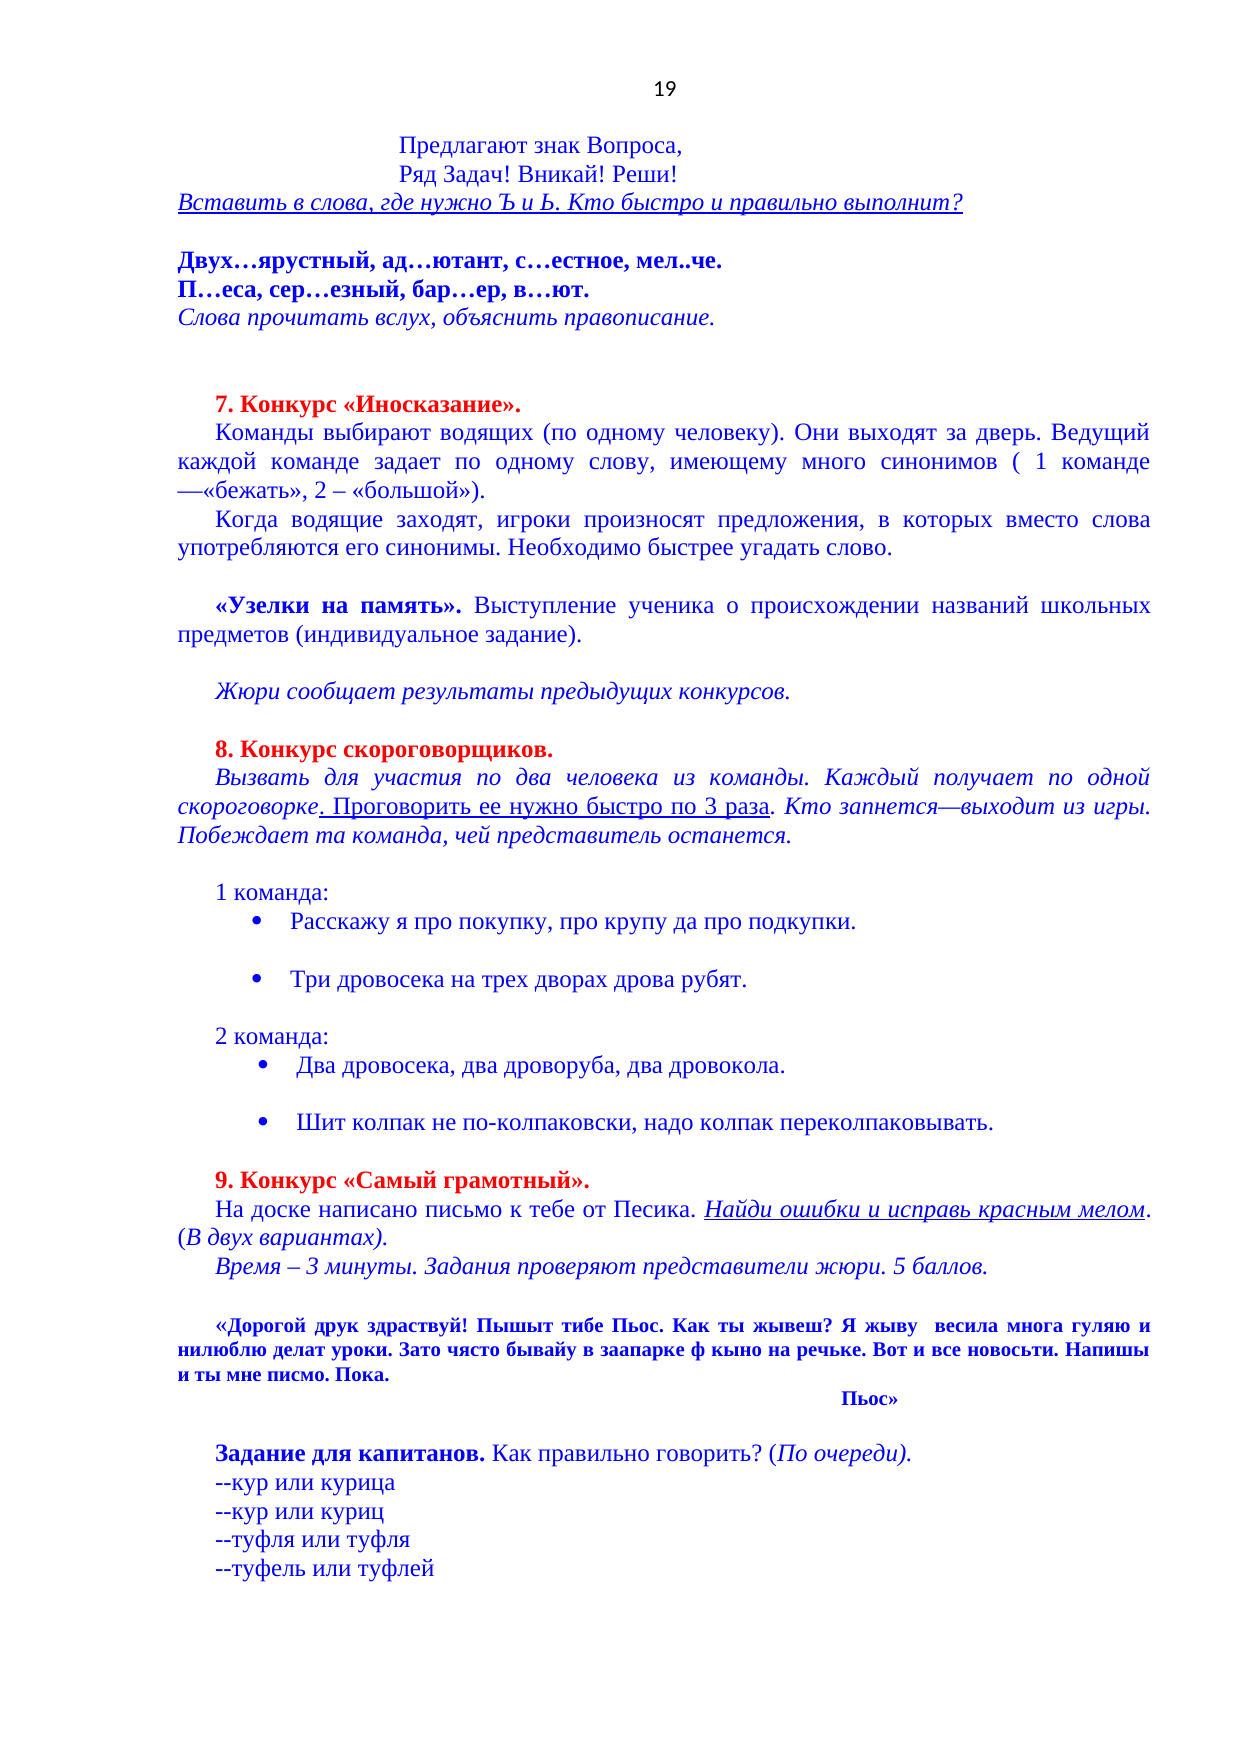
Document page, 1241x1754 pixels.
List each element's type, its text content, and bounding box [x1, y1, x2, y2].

subtitle «Узелки на память». Выступление ученика о происхождении названий школьных предметов (индивидуальное задание). [177, 590, 1152, 647]
subtitle П…еса, сер…езный, бар…ер, в…ют. [177, 274, 1152, 302]
subtitle --кур или куриц [177, 1496, 1152, 1524]
subtitle Пьос» [177, 1386, 1152, 1409]
subtitle Ряд Задач! Вникай! Реши! [398, 159, 1152, 187]
subtitle Предлагают знак Вопроса, [398, 130, 1152, 159]
subtitle Команды выбирают водящих (по одному человеку). Они выходят за дверь. Ведущий каждой команде задает по одному слову, имеющему много синонимов ( 1 команде —«бежать», 2 – «большой»). [177, 417, 1152, 504]
subtitle Когда водящие заходят, игроки произносят предложения, в которых вместо слова употребляются его синонимы. Необходимо быстрее угадать слово. [177, 504, 1152, 561]
subtitle Вызвать для участия по два человека из команды. Каждый получает по одной скороговорке. Проговорить ее нужно быстро по 3 раза. Кто запнется—выходит из игры. Побеждает та команда, чей представитель останется. [177, 762, 1152, 849]
subtitle Шит колпак не по-колпаковски, надо колпак переколпаковывать. [258, 1107, 1152, 1136]
subtitle Слова прочитать вслух, объяснить правописание. [177, 302, 1152, 331]
subtitle Три дровосека на трех дворах дрова рубят. [252, 964, 1152, 992]
subtitle 7. Конкурс «Иносказание». [177, 389, 1152, 417]
subtitle 1 команда: [177, 877, 1152, 906]
subtitle --кур или курица [177, 1467, 1152, 1496]
subtitle 9. Конкурс «Самый грамотный». [177, 1165, 1152, 1194]
subtitle Вставить в слова, где нужно Ъ и Ь. Кто быстро и правильно выполнит? [177, 187, 1152, 216]
subtitle На доске написано письмо к тебе от Песика. Найди ошибки и исправь красным мелом. (В двух вариантах). [177, 1194, 1152, 1251]
subtitle 8. Конкурс скороговорщиков. [177, 734, 1152, 762]
subtitle 2 команда: [177, 1021, 1152, 1050]
subtitle Жюри сообщает результаты предыдущих конкурсов. [177, 676, 1152, 705]
subtitle «Дорогой друк здраствуй! Пышыт тибе Пьос. Как ты жывеш? Я жыву весила многа гуляю и нилюблю делат уроки. Зато чясто бывайу в заапарке ф кыно на речьке. Вот и все новосьти. Напишы и ты мне писмо. Пока. [177, 1309, 1152, 1386]
subtitle Два дровосека, два дроворуба, два дровокола. [258, 1050, 1152, 1079]
subtitle Расскажу я про покупку, про крупу да про подкупки. [252, 906, 1152, 935]
subtitle Время – 3 минуты. Задания проверяют представители жюри. 5 баллов. [177, 1251, 1152, 1280]
subtitle --туфля или туфля [177, 1524, 1152, 1553]
subtitle Задание для капитанов. Как правильно говорить? (По очереди). [177, 1438, 1152, 1467]
subtitle --туфель или туфлей [177, 1553, 1152, 1582]
subtitle Двух…ярустный, ад…ютант, с…естное, мел..че. [177, 245, 1152, 274]
